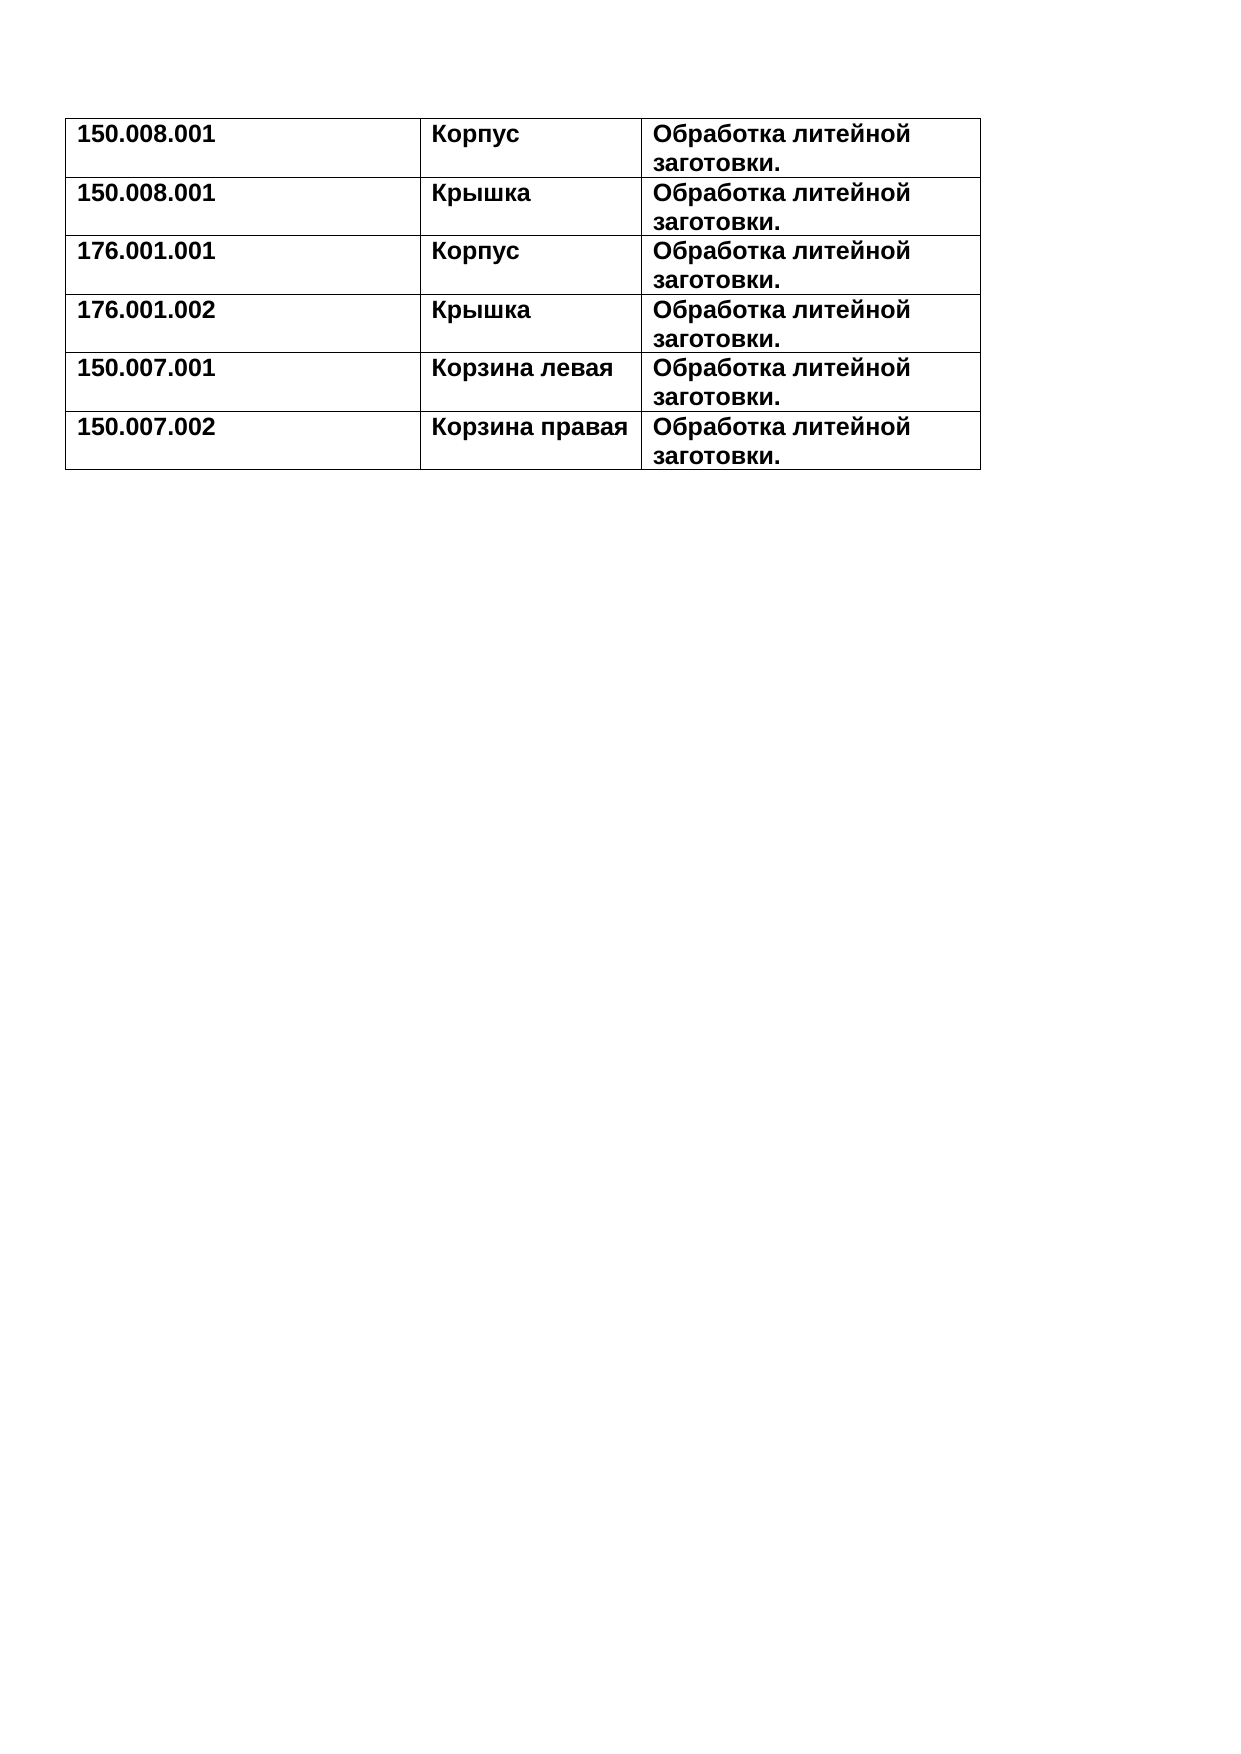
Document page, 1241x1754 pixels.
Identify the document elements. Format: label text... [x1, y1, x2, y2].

table_cell Корзина левая [421, 353, 641, 411]
table_cell Обработка литейной заготовки. [642, 412, 980, 469]
table_cell 150.007.002 [66, 412, 420, 469]
table_cell Крышка [421, 295, 641, 352]
table_header Обработка литейной заготовки. [642, 119, 980, 177]
table_cell Обработка литейной заготовки. [642, 353, 980, 411]
table_cell Обработка литейной заготовки. [642, 178, 980, 235]
table_cell Обработка литейной заготовки. [642, 236, 980, 294]
table_cell 150.007.001 [66, 353, 420, 411]
table_cell Корзина правая [421, 412, 641, 469]
table_cell 176.001.001 [66, 236, 420, 294]
table_cell Обработка литейной заготовки. [642, 295, 980, 352]
table_cell Корпус [421, 236, 641, 294]
table_cell Крышка [421, 178, 641, 235]
table_header Корпус [421, 119, 641, 177]
table_cell 150.008.001 [66, 178, 420, 235]
table_cell 176.001.002 [66, 295, 420, 352]
table_header 150.008.001 [66, 119, 420, 177]
